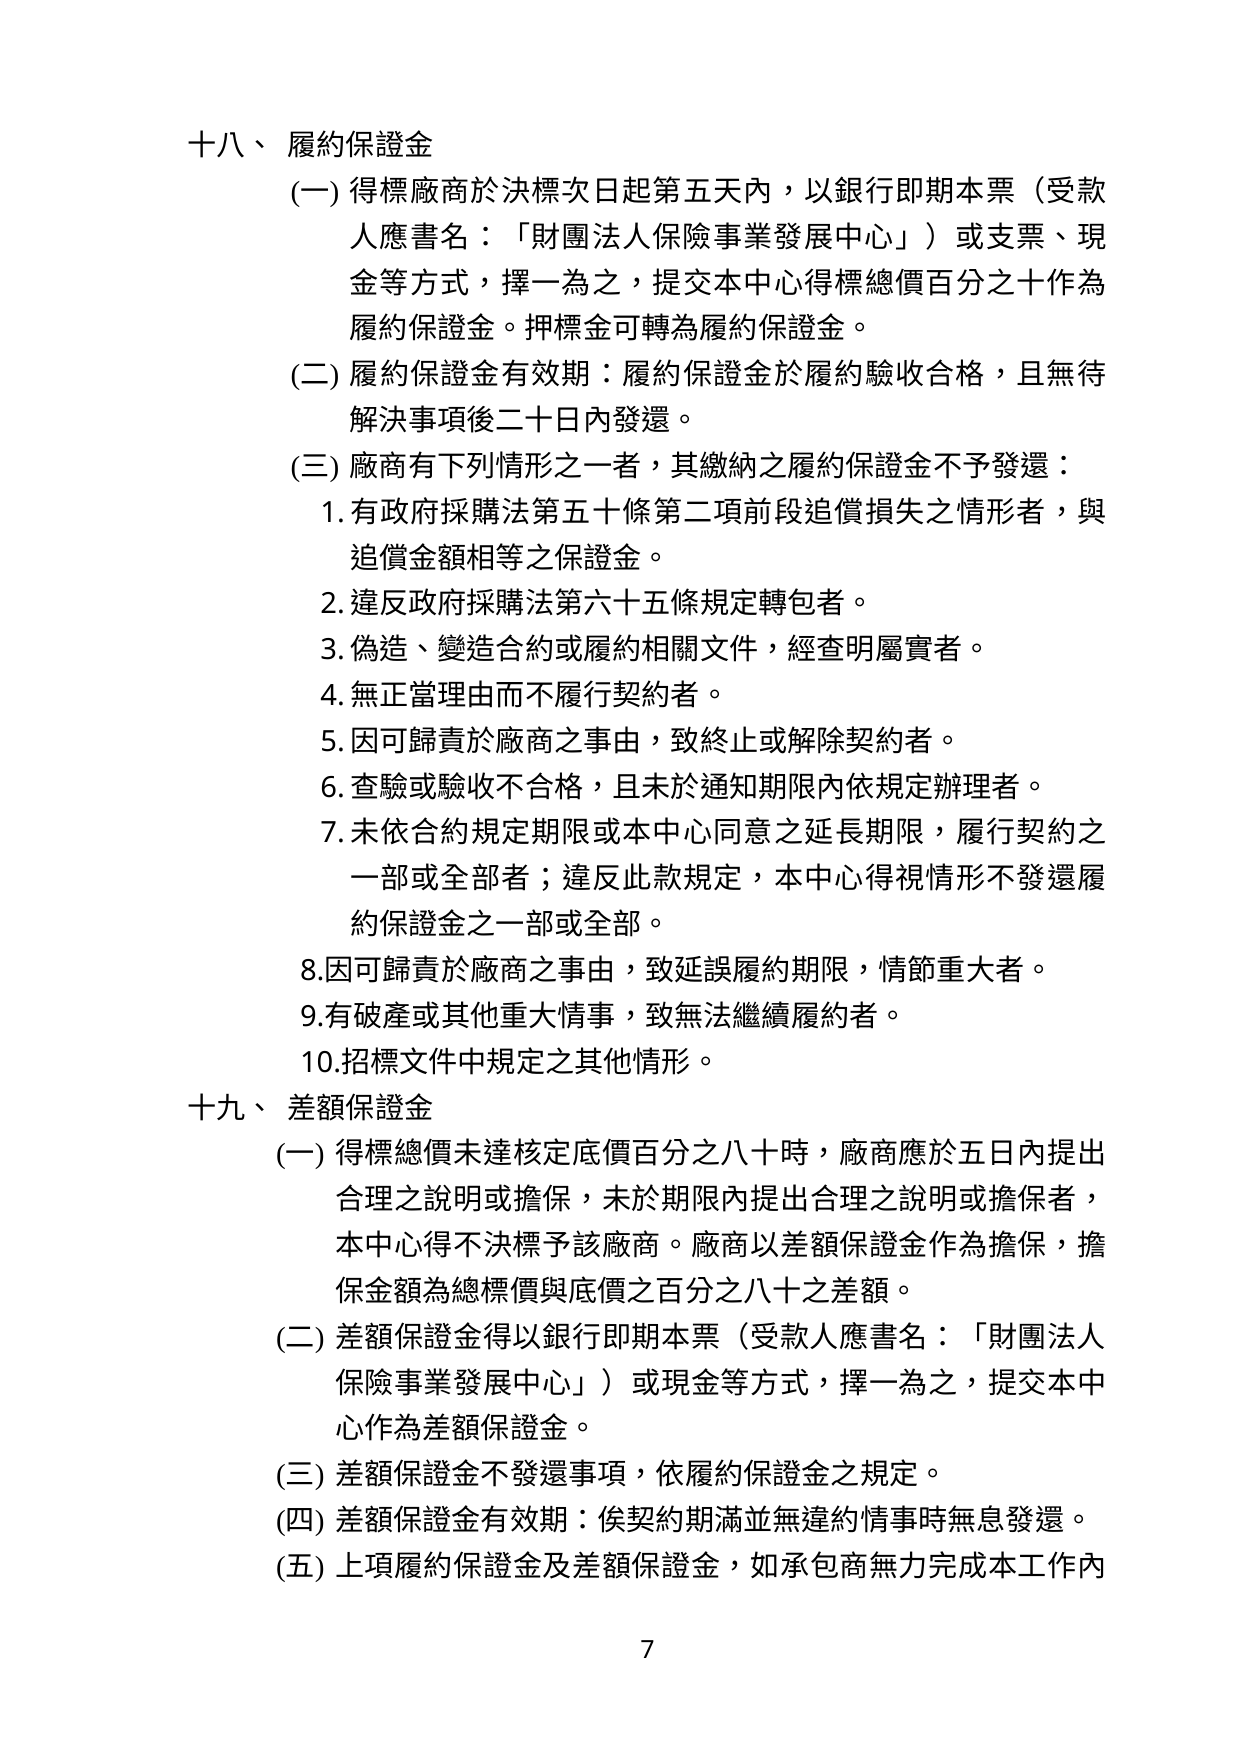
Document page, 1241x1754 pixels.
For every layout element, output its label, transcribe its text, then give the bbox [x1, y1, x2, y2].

text 9.有破產或其他重大情事，致無法繼續履約者。 [300, 989, 1107, 1035]
list 差額保證金得以銀行即期本票（受款人應書名：「財團法人保險事業發展中心」）或現金等方式，擇一為之，提交本中心作為差額保證金。 [276, 1310, 1107, 1447]
list 偽造、變造合約或履約相關文件，經查明屬實者。 [320, 622, 1107, 668]
list 廠商有下列情形之一者，其繳納之履約保證金不予發還： [290, 439, 1107, 485]
list 違反政府採購法第六十五條規定轉包者。 [320, 576, 1107, 622]
list 差額保證金 [187, 1081, 1107, 1126]
list 差額保證金不發還事項，依履約保證金之規定。 [276, 1447, 1107, 1493]
list 得標廠商於決標次日起第五天內，以銀行即期本票（受款人應書名：「財團法人保險事業發展中心」）或支票、現金等方式，擇一為之，提交本中心得標總價百分之十作為履約保證金。押標金可轉為履約保證金。 [290, 164, 1107, 347]
list 有政府採購法第五十條第二項前段追償損失之情形者，與追償金額相等之保證金。 [320, 485, 1107, 576]
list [276, 1539, 1107, 1585]
list 因可歸責於廠商之事由，致終止或解除契約者。 [320, 714, 1107, 760]
list 差額保證金有效期：俟契約期滿並無違約情事時無息發還。 [276, 1493, 1107, 1539]
list 履約保證金 [187, 118, 1107, 164]
text 10.招標文件中規定之其他情形。 [300, 1035, 1107, 1081]
list 查驗或驗收不合格，且未於通知期限內依規定辦理者。 [320, 760, 1107, 806]
text 8.因可歸責於廠商之事由，致延誤履約期限，情節重大者。 [300, 943, 1107, 989]
list 得標總價未達核定底價百分之八十時，廠商應於五日內提出合理之說明或擔保，未於期限內提出合理之說明或擔保者，本中心得不決標予該廠商。廠商以差額保證金作為擔保，擔保金額為總標價與底價之百分之八十之差額。 [276, 1126, 1107, 1310]
list 履約保證金有效期：履約保證金於履約驗收合格，且無待解決事項後二十日內發還。 [290, 347, 1107, 439]
list 無正當理由而不履行契約者。 [320, 668, 1107, 714]
list 未依合約規定期限或本中心同意之延長期限，履行契約之一部或全部者；違反此款規定，本中心得視情形不發還履約保證金之一部或全部。 [320, 806, 1107, 943]
